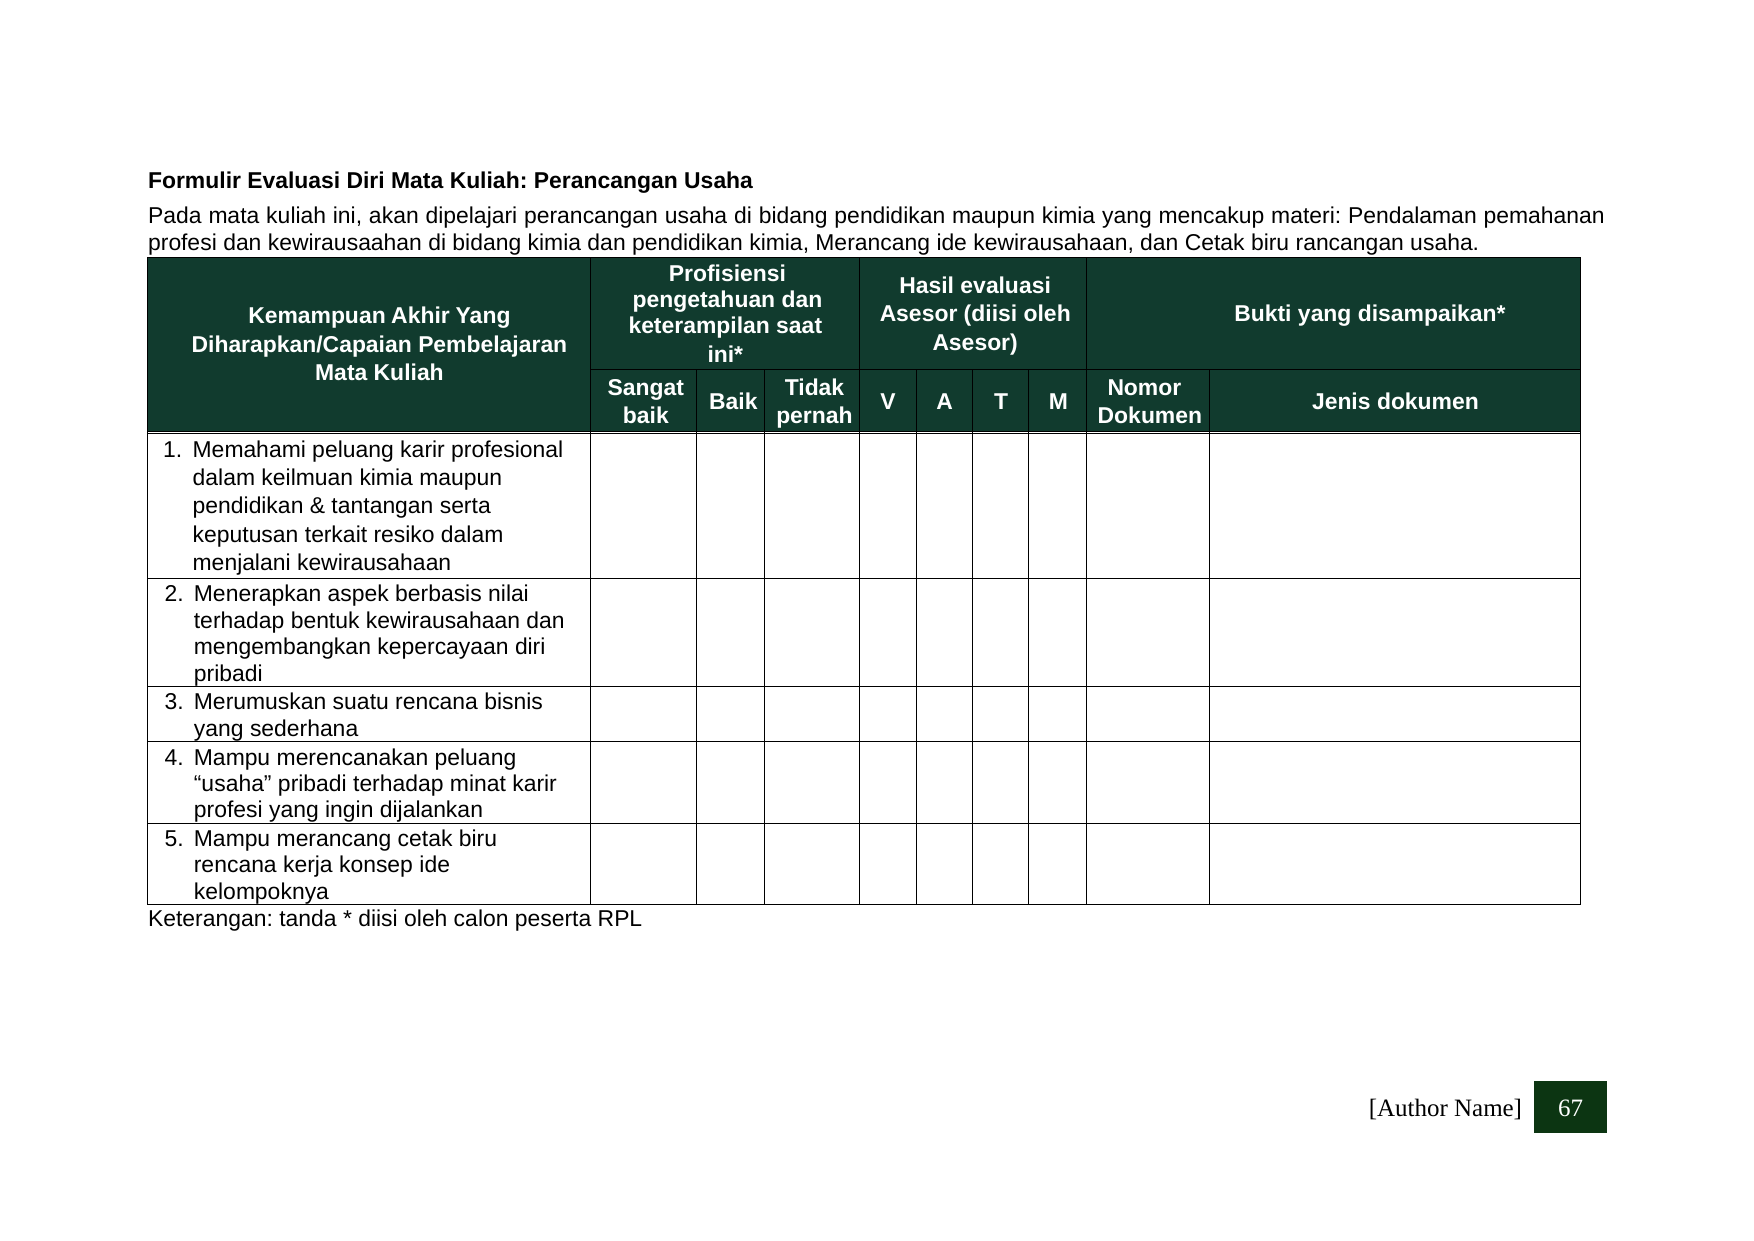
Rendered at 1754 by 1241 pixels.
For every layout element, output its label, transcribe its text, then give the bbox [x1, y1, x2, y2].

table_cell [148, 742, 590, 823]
text Pada mata kuliah ini, akan dipelajari perancangan usaha di bidang pendidikan maupun kimia yang mencakup materi: Pendalaman pemahanan profesi dan kewirausaahan di bidang kimia dan pendidikan kimia, Merancang ide kewirausahaan, dan Cetak biru rancangan usaha. [148, 202, 1605, 256]
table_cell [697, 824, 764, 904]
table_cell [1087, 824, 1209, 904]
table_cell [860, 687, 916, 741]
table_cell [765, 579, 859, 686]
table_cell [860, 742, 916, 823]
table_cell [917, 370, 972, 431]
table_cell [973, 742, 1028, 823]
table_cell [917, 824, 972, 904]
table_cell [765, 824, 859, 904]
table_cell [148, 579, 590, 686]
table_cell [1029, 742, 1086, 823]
subtitle Formulir Evaluasi Diri Mata Kuliah: Perancangan Usaha [148, 167, 1607, 193]
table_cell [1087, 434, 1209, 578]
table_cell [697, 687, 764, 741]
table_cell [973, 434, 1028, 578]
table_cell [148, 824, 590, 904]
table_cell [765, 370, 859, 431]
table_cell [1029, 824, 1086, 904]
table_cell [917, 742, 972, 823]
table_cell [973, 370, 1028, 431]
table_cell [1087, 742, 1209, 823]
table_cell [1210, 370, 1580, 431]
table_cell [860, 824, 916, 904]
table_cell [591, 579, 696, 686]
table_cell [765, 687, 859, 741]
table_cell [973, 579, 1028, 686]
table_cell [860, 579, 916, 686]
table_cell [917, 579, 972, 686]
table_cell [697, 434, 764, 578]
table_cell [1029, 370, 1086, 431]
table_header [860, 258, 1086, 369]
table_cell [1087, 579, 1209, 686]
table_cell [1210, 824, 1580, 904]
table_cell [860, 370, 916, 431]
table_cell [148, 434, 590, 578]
text Keterangan: tanda * diisi oleh calon peserta RPL [148, 905, 1607, 932]
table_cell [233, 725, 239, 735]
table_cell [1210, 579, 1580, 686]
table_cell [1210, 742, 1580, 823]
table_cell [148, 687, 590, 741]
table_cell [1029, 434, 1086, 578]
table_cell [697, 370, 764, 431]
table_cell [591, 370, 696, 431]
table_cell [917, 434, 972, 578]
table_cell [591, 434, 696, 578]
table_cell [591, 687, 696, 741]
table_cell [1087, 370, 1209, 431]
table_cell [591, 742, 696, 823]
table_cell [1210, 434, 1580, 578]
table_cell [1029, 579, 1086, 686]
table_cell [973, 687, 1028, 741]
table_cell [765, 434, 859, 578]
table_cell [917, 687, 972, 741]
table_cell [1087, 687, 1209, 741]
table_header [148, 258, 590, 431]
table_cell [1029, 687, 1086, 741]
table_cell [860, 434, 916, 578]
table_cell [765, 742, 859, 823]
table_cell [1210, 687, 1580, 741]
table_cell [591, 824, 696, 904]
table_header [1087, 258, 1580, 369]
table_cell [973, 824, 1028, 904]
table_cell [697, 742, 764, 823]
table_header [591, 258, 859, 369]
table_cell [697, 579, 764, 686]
